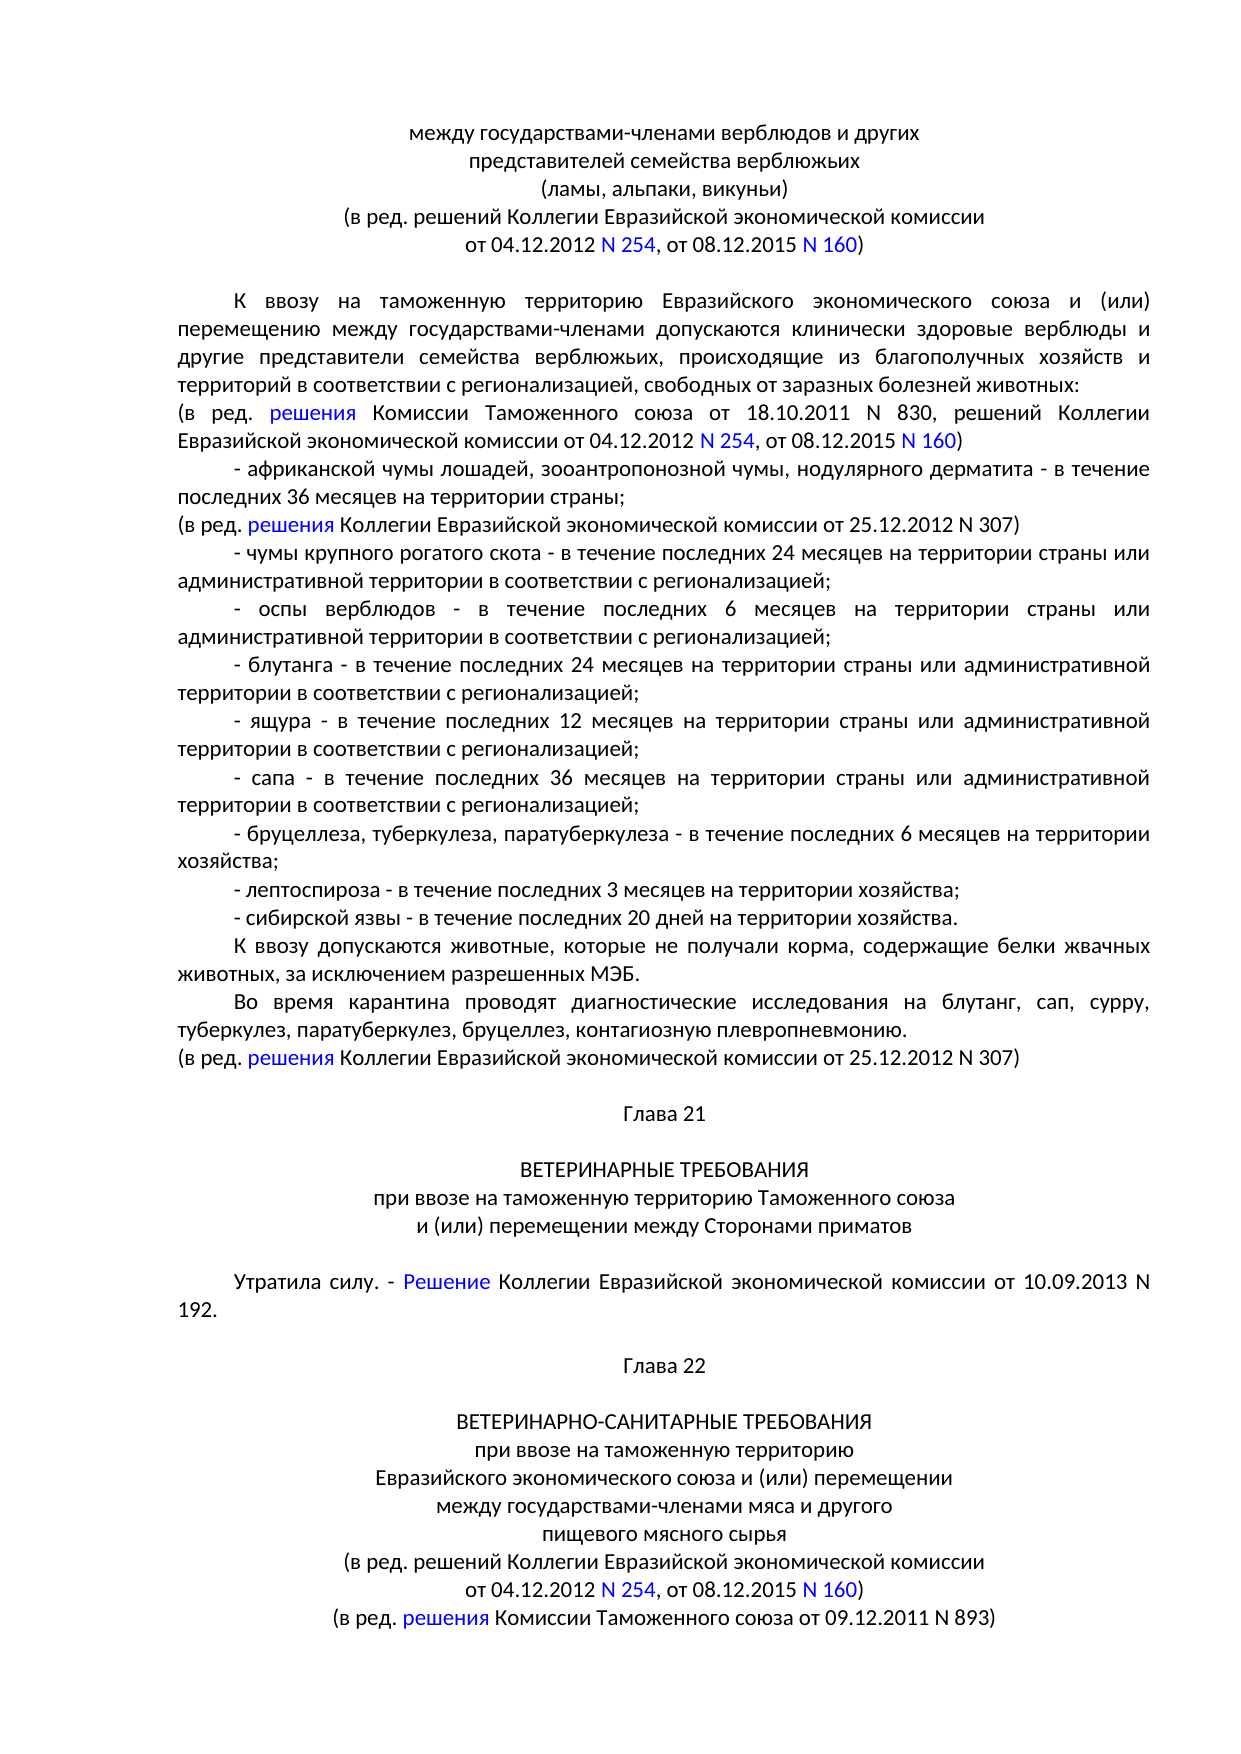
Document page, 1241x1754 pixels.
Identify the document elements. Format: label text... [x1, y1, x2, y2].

text Во время карантина проводят диагностические исследования на блутанг, сап, сурру, туберкулез, паратуберкулез, бруцеллез, контагиозную плевропневмонию. [177, 987, 1152, 1043]
text - сибирской язвы - в течение последних 20 дней на территории хозяйства. [177, 903, 1152, 931]
text (в ред. решения Коллегии Евразийской экономической комиссии от 25.12.2012 N 307) [177, 1043, 1152, 1071]
text при ввозе на таможенную территорию Таможенного союза [177, 1183, 1152, 1211]
text пищевого мясного сырья [177, 1519, 1152, 1547]
text от 04.12.2012 N 254, от 08.12.2015 N 160) [177, 1575, 1152, 1603]
text (в ред. решений Коллегии Евразийской экономической комиссии [177, 1547, 1152, 1575]
text Евразийского экономического союза и (или) перемещении [177, 1463, 1152, 1491]
text представителей семейства верблюжьих [177, 146, 1152, 174]
text - блутанга - в течение последних 24 месяцев на территории страны или административной территории в соответствии с регионализацией; [177, 651, 1152, 707]
text - ящура - в течение последних 12 месяцев на территории страны или административной территории в соответствии с регионализацией; [177, 707, 1152, 763]
text К ввозу на таможенную территорию Евразийского экономического союза и (или) перемещению между государствами-членами допускаются клинически здоровые верблюды и другие представители семейства верблюжьих, происходящие из благополучных хозяйств и территорий в соответствии с регионализацией, свободных от заразных болезней животных: [177, 286, 1152, 398]
text Глава 22 [177, 1351, 1152, 1379]
text и (или) перемещении между Сторонами приматов [177, 1211, 1152, 1239]
text Утратила силу. - Решение Коллегии Евразийской экономической комиссии от 10.09.2013 N 192. [177, 1267, 1152, 1323]
text между государствами-членами мяса и другого [177, 1491, 1152, 1519]
text - оспы верблюдов - в течение последних 6 месяцев на территории страны или административной территории в соответствии с регионализацией; [177, 594, 1152, 651]
text при ввозе на таможенную территорию [177, 1435, 1152, 1463]
text между государствами-членами верблюдов и других [177, 118, 1152, 146]
text - лептоспироза - в течение последних 3 месяцев на территории хозяйства; [177, 875, 1152, 903]
text (в ред. решения Комиссии Таможенного союза от 18.10.2011 N 830, решений Коллегии Евразийской экономической комиссии от 04.12.2012 N 254, от 08.12.2015 N 160) [177, 398, 1152, 454]
text ВЕТЕРИНАРНЫЕ ТРЕБОВАНИЯ [177, 1155, 1152, 1183]
text (в ред. решения Комиссии Таможенного союза от 09.12.2011 N 893) [177, 1603, 1152, 1631]
text (в ред. решений Коллегии Евразийской экономической комиссии [177, 202, 1152, 230]
text (ламы, альпаки, викуньи) [177, 174, 1152, 202]
text - африканской чумы лошадей, зооантропонозной чумы, нодулярного дерматита - в течение последних 36 месяцев на территории страны; [177, 454, 1152, 510]
text (в ред. решения Коллегии Евразийской экономической комиссии от 25.12.2012 N 307) [177, 510, 1152, 538]
text К ввозу допускаются животные, которые не получали корма, содержащие белки жвачных животных, за исключением разрешенных МЭБ. [177, 931, 1152, 987]
text - бруцеллеза, туберкулеза, паратуберкулеза - в течение последних 6 месяцев на территории хозяйства; [177, 819, 1152, 875]
text - сапа - в течение последних 36 месяцев на территории страны или административной территории в соответствии с регионализацией; [177, 763, 1152, 819]
text ВЕТЕРИНАРНО-САНИТАРНЫЕ ТРЕБОВАНИЯ [177, 1407, 1152, 1435]
text от 04.12.2012 N 254, от 08.12.2015 N 160) [177, 230, 1152, 258]
text Глава 21 [177, 1099, 1152, 1127]
text - чумы крупного рогатого скота - в течение последних 24 месяцев на территории страны или административной территории в соответствии с регионализацией; [177, 538, 1152, 594]
